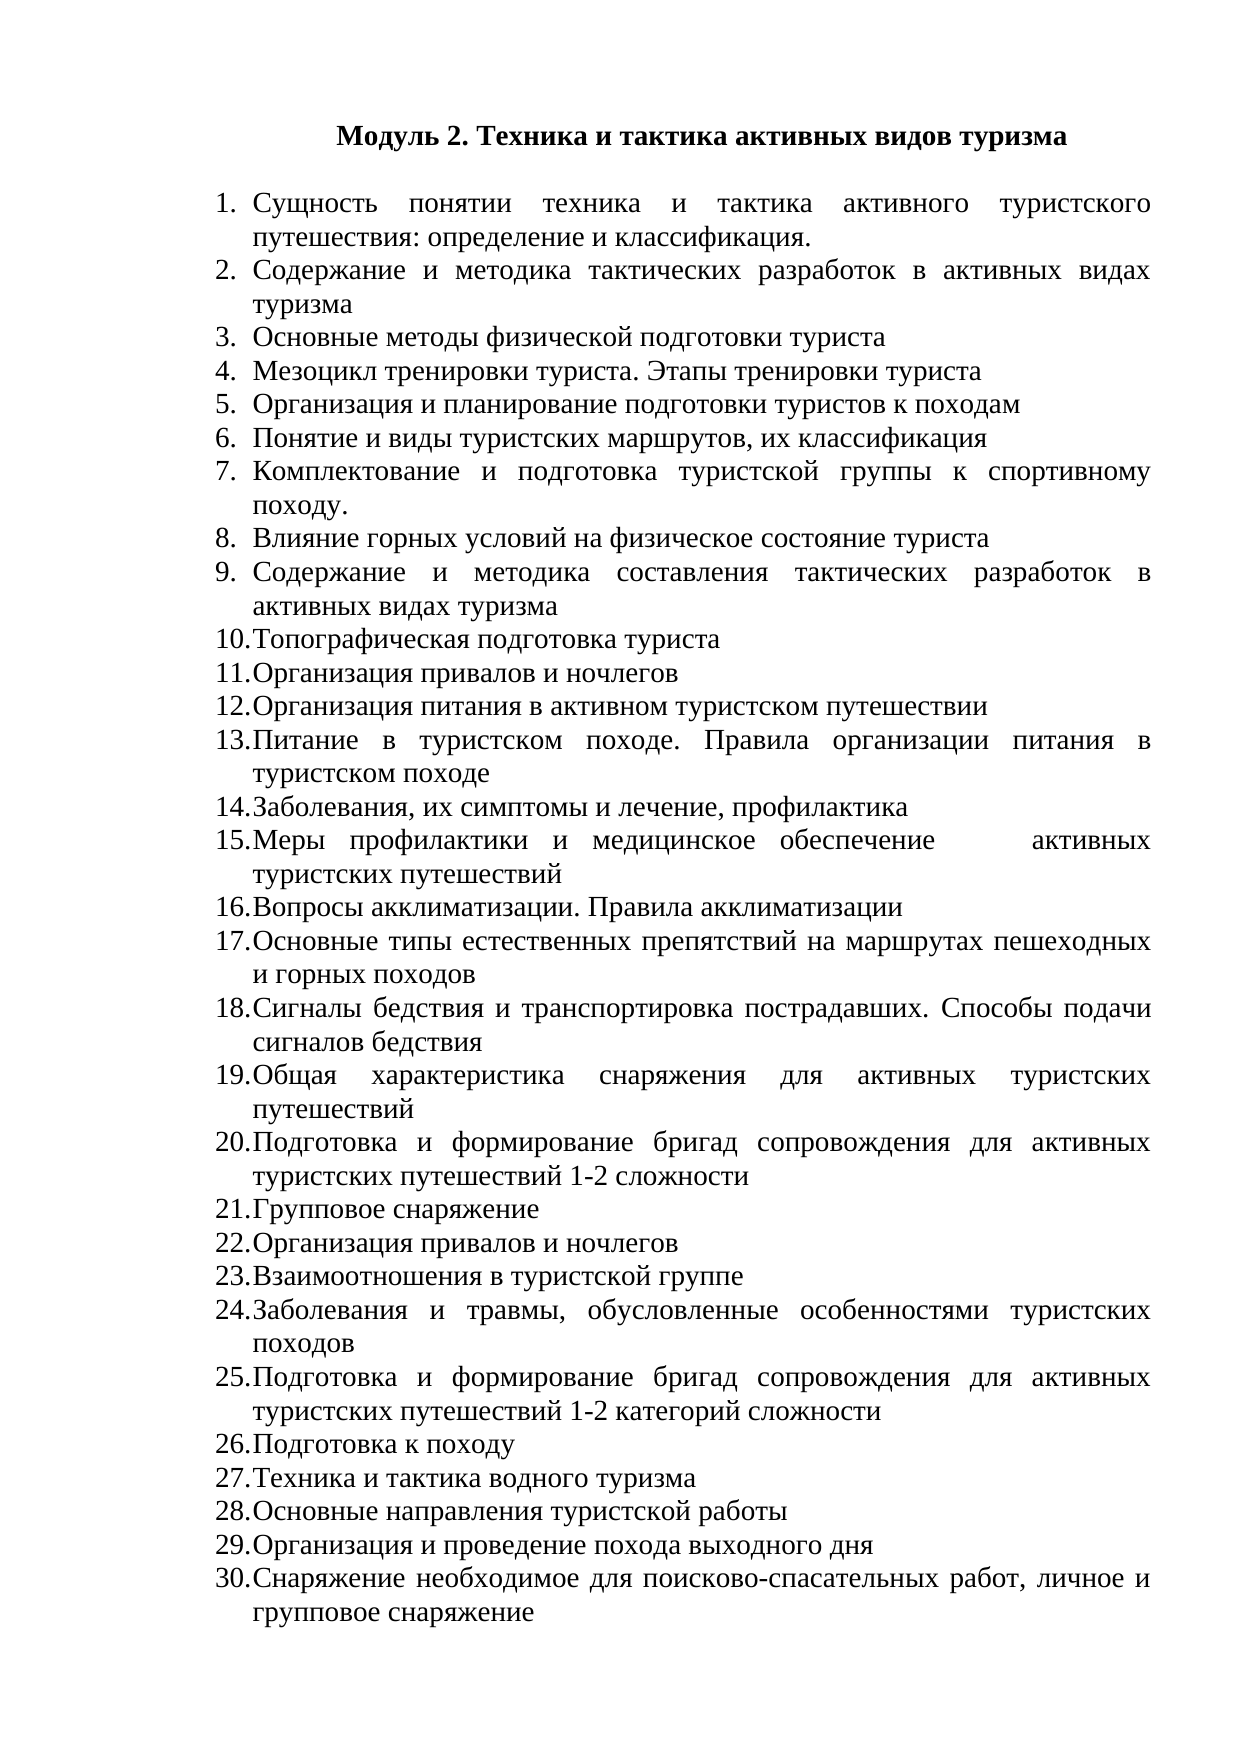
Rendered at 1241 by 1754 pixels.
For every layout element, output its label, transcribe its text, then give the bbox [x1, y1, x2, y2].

list Групповое снаряжение [215, 1191, 1152, 1225]
list Организация и планирование подготовки туристов к походам [215, 386, 1152, 420]
list Организация питания в активном туристском путешествии [215, 688, 1152, 722]
list Организация привалов и ночлегов [215, 1225, 1152, 1258]
list Заболевания и травмы, обусловленные особенностями туристских походов [215, 1292, 1152, 1359]
list Организация привалов и ночлегов [215, 655, 1152, 688]
list Модуль 2. Техника и тактика активных видов туризма [252, 118, 1152, 152]
list Сущность понятии техника и тактика активного туристского путешествия: определение и классификация. [687, 185, 1152, 252]
list Основные типы естественных препятствий на маршрутах пешеходных и горных походов [215, 923, 1152, 990]
list Питание в туристском походе. Правила организации питания в туристском походе [215, 722, 1152, 789]
list Подготовка и формирование бригад сопровождения для активных туристских путешествий 1-2 категорий сложности [215, 1359, 1152, 1426]
list Содержание и методика тактических разработок в активных видах туризма [215, 252, 1152, 319]
list Заболевания, их симптомы и лечение, профилактика [215, 789, 1152, 822]
list Понятие и виды туристских маршрутов, их классификация [215, 420, 1152, 453]
list Подготовка и формирование бригад сопровождения для активных туристских путешествий 1-2 сложности [215, 1124, 1152, 1191]
list Основные направления туристской работы [215, 1493, 1152, 1527]
list Снаряжение необходимое для поисково-спасательных работ, личное и групповое снаряжение [215, 1560, 1152, 1627]
list Меры профилактики и медицинское обеспечение активных туристских путешествий [215, 822, 1152, 889]
list Организация и проведение похода выходного дня [215, 1527, 1152, 1560]
list Содержание и методика составления тактических разработок в активных видах туризма [215, 554, 1152, 621]
list Сигналы бедствия и транспортировка пострадавших. Способы подачи сигналов бедствия [215, 990, 1152, 1057]
list Комплектование и подготовка туристской группы к спортивному походу. [215, 453, 1152, 521]
list Техника и тактика водного туризма [215, 1460, 1152, 1493]
list Мезоцикл тренировки туриста. Этапы тренировки туриста [215, 353, 1152, 386]
list Взаимоотношения в туристской группе [215, 1258, 1152, 1292]
list Вопросы акклиматизации. Правила акклиматизации [215, 889, 1152, 923]
list Топографическая подготовка туриста [215, 621, 1152, 655]
list Влияние горных условий на физическое состояние туриста [215, 521, 1152, 554]
list Подготовка к походу [215, 1426, 1152, 1460]
list Общая характеристика снаряжения для активных туристских путешествий [215, 1057, 1152, 1124]
list Основные методы физической подготовки туриста [215, 319, 1152, 353]
list Сущность понятии техника и тактика активного туристского путешествия: определение и классификация. [215, 185, 542, 252]
